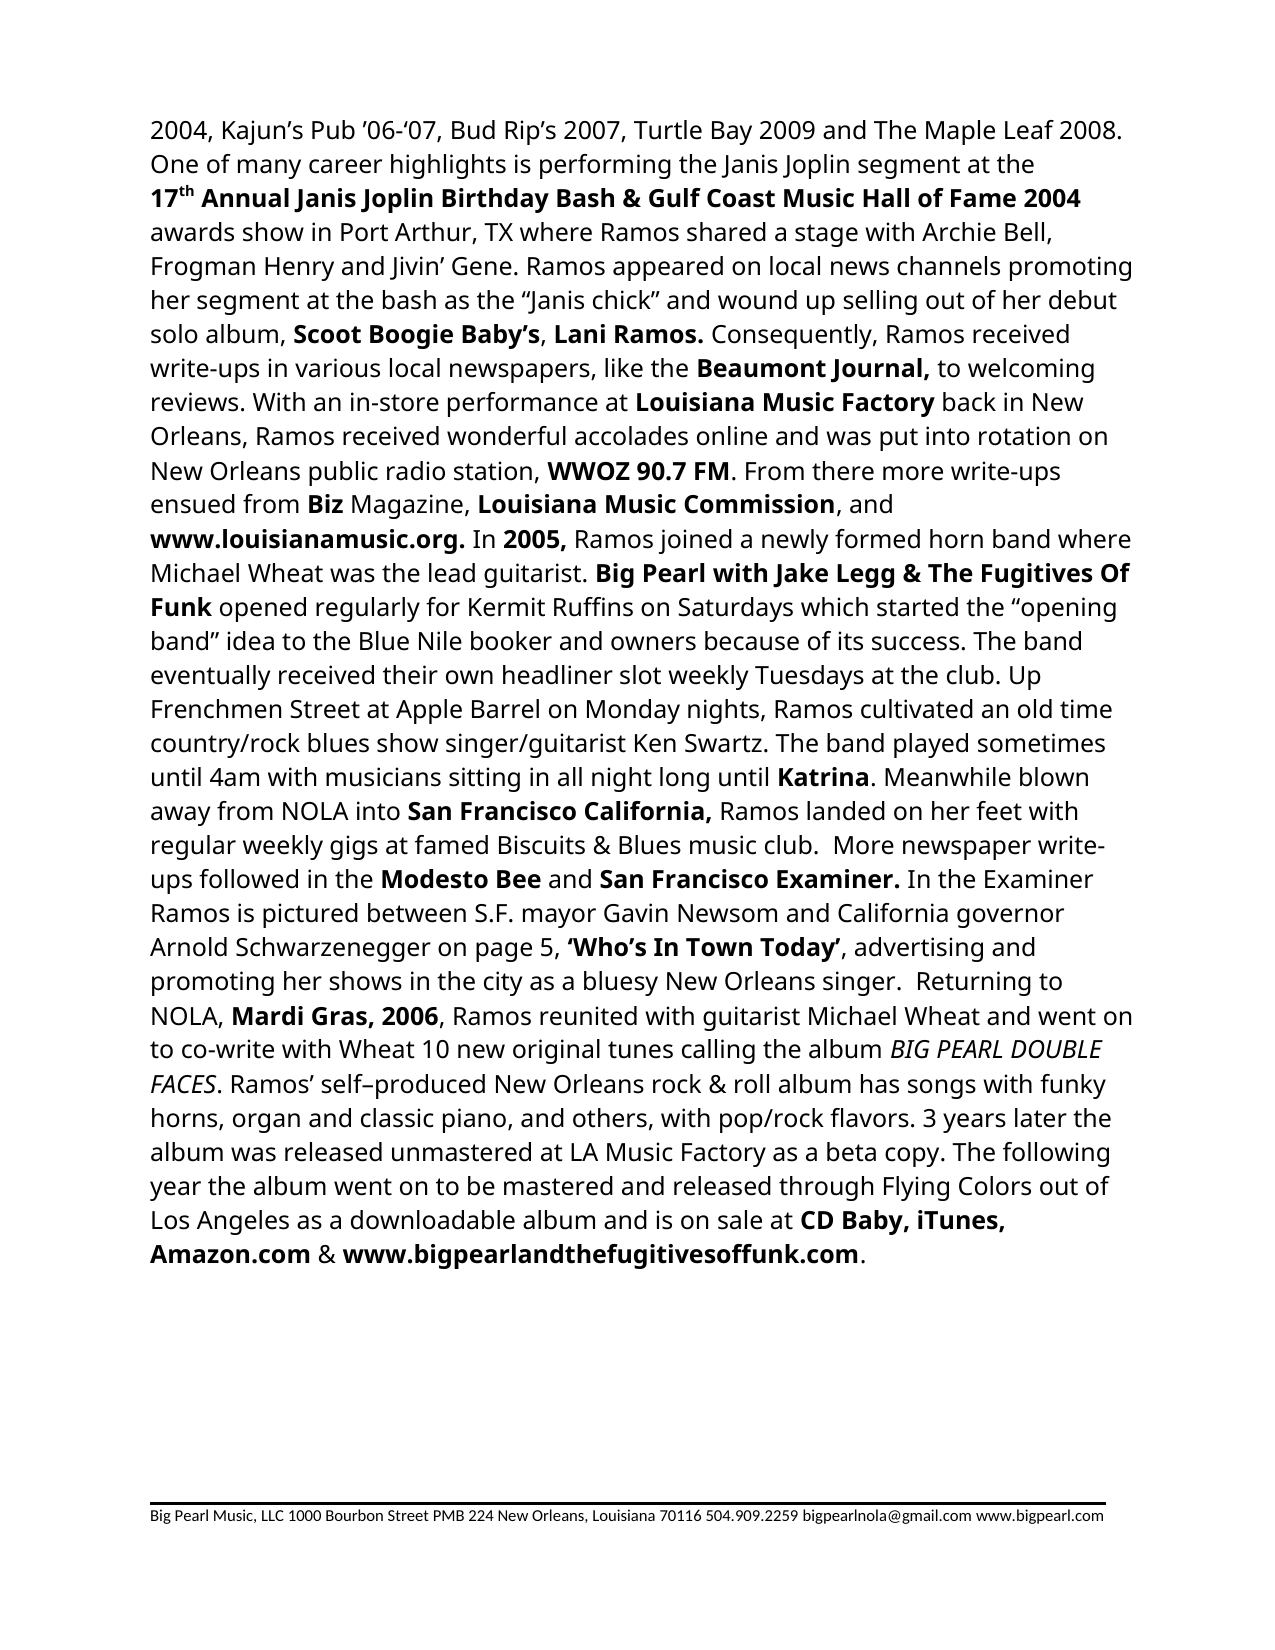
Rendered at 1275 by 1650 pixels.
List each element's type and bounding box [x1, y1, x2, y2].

text [150, 112, 1144, 1271]
